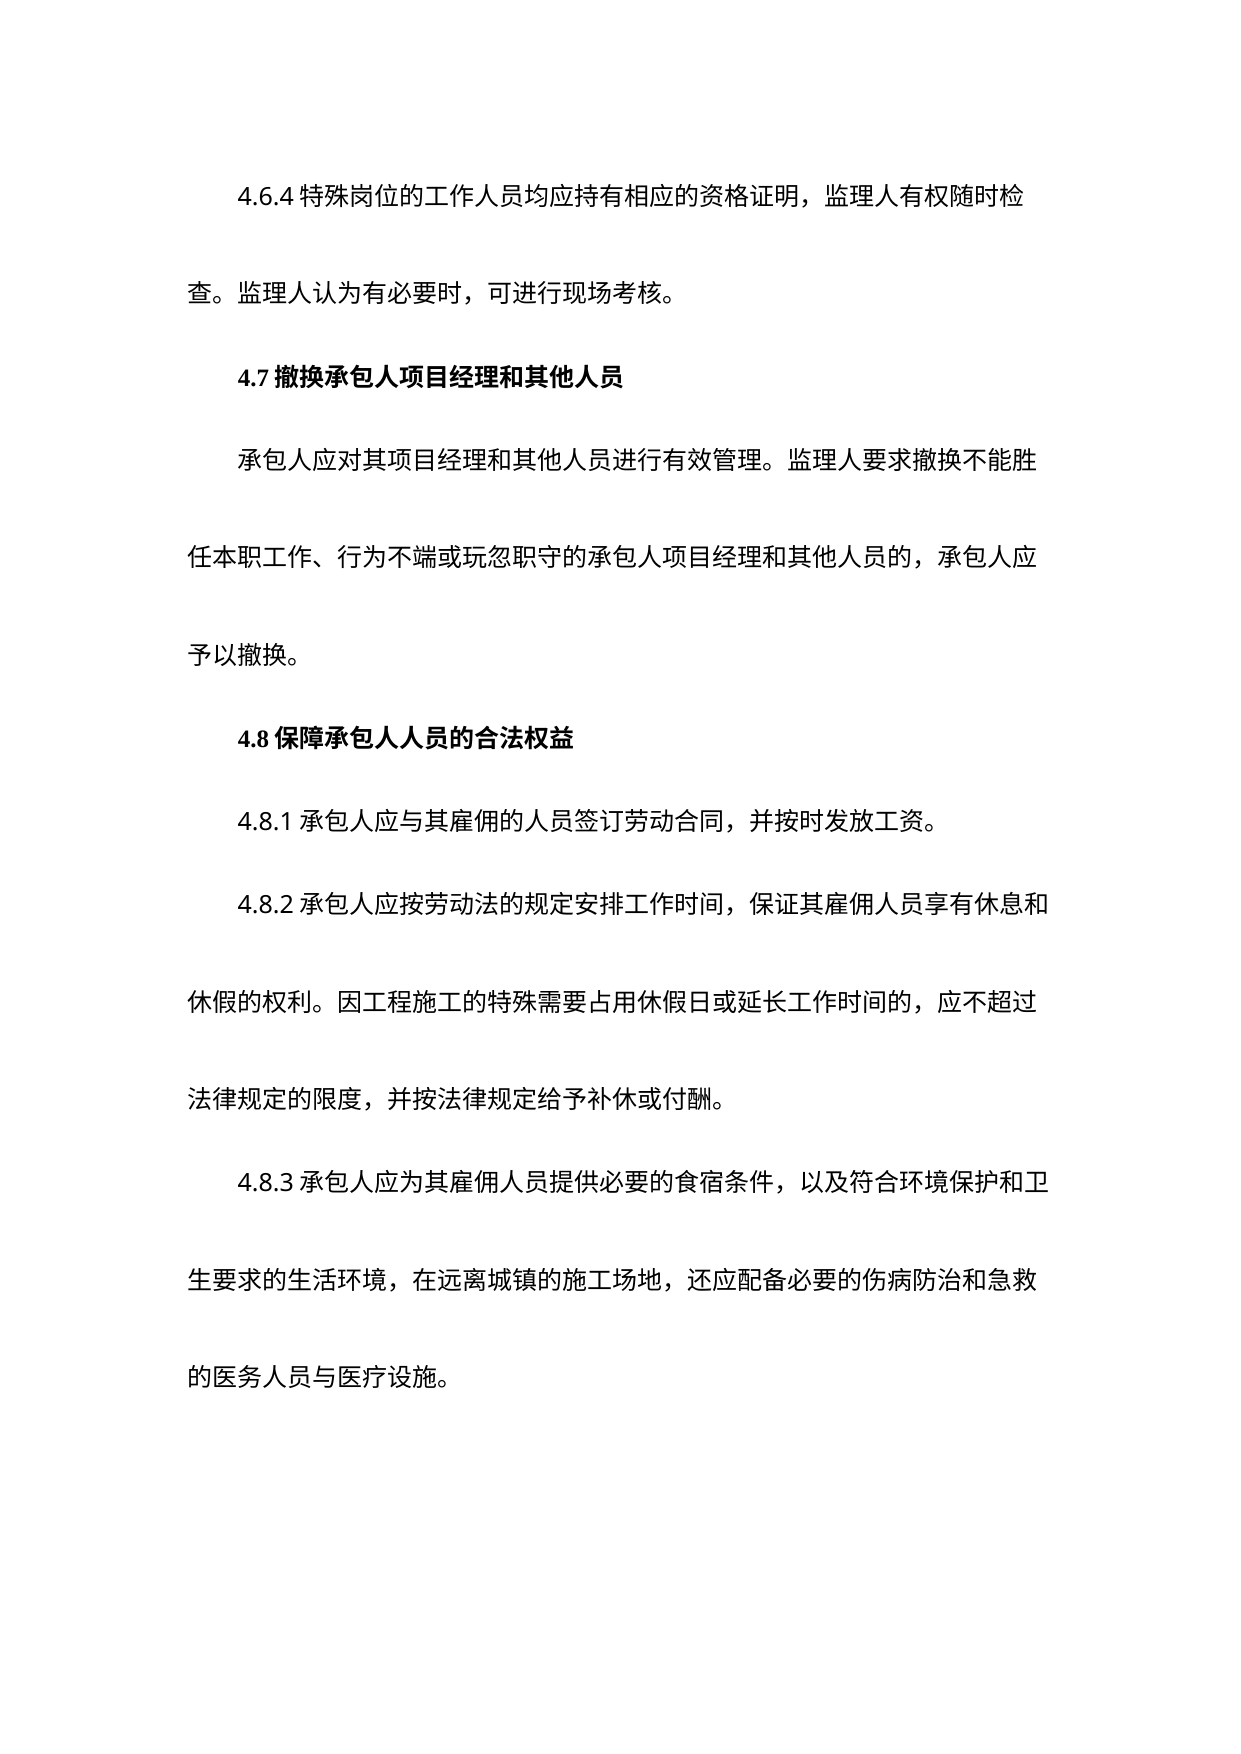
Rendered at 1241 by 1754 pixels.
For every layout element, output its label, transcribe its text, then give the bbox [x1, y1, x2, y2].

text 4.8.1承包人应与其雇佣的人员签订劳动合同，并按时发放工资。 [187, 787, 1053, 852]
text 4.6.4特殊岗位的工作人员均应持有相应的资格证明，监理人有权随时检查。监理人认为有必要时，可进行现场考核。 [187, 162, 1053, 324]
text 4.8保障承包人人员的合法权益 [187, 704, 1053, 769]
text 承包人应对其项目经理和其他人员进行有效管理。监理人要求撤换不能胜任本职工作、行为不端或玩忽职守的承包人项目经理和其他人员的，承包人应予以撤换。 [187, 426, 1053, 686]
text 4.7撤换承包人项目经理和其他人员 [187, 343, 1053, 408]
text 4.8.2承包人应按劳动法的规定安排工作时间，保证其雇佣人员享有休息和休假的权利。因工程施工的特殊需要占用休假日或延长工作时间的，应不超过法律规定的限度，并按法律规定给予补休或付酬。 [187, 870, 1053, 1130]
text 4.8.3承包人应为其雇佣人员提供必要的食宿条件，以及符合环境保护和卫生要求的生活环境，在远离城镇的施工场地，还应配备必要的伤病防治和急救的医务人员与医疗设施。 [187, 1148, 1053, 1408]
